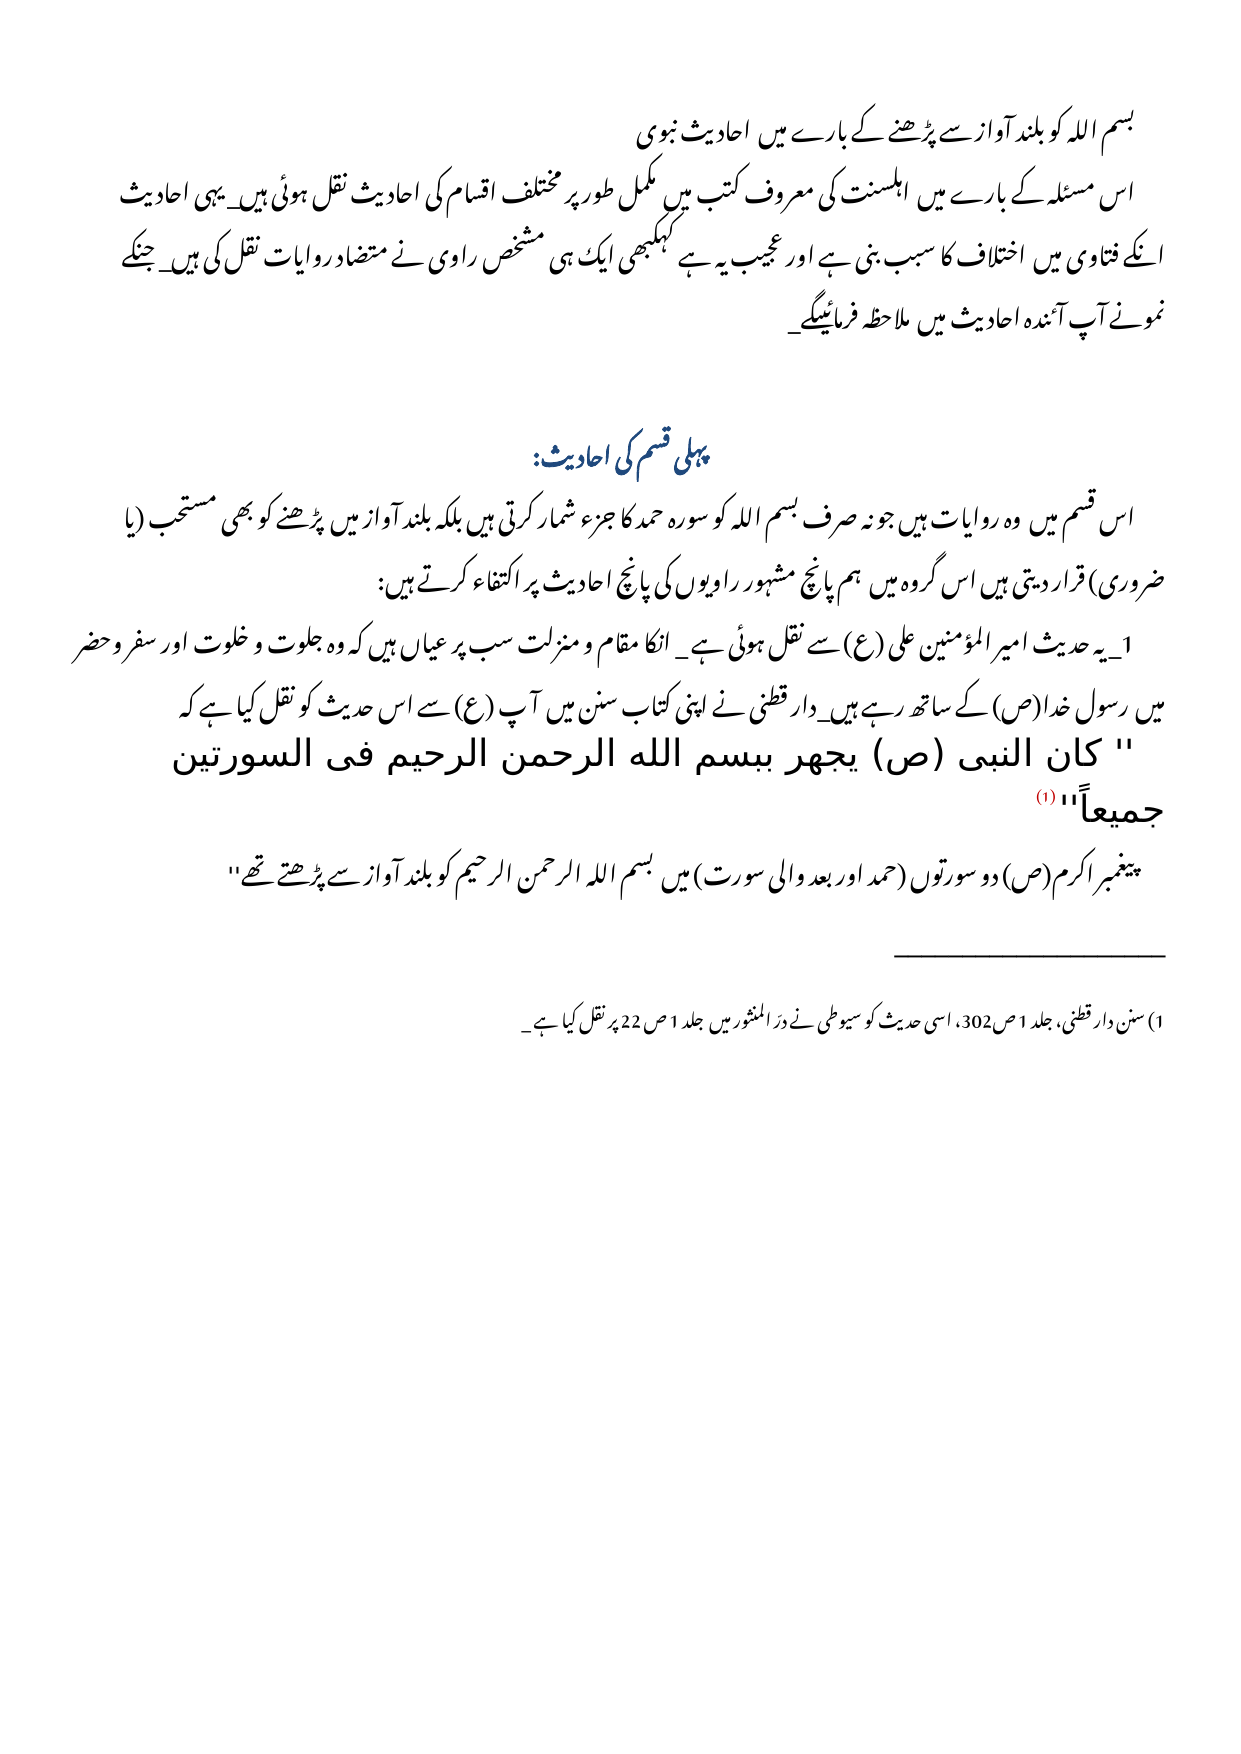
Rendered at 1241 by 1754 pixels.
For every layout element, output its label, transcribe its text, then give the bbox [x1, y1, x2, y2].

text پیغمبر اکرم(ص) دو سورتوں (حمد اور بعد والی سورت) میں بسم اللہ الرحمن الرحیم کو بلند آواز سے پڑھتے تھے'' [75, 837, 1165, 900]
text '' کان النبی (ص) یجهر ببسم الله الرحمن الرحیم فی السورتین جمیعاً'' (1) [75, 731, 1165, 837]
text 1_ یہ حدیث امیر المؤمنین علی (ع) سے نقل ہوئی ہے _ انکا مقام و منزلت سب پر عیاں ہیں کہ وہ جلوت و خلوت اور سفر وحضر میں رسول خدا(ص) کے ساتھ رہے ہیں_دار قطنی نے اپنی کتاب سنن میں آ پ (ع) سے اس حدیث کو نقل کیا ہے کہ [75, 606, 1165, 731]
text اس قسم میں وہ روایات ہیں جو نہ صرف بسم اللہ کو سورہ حمد کا جزء شمار کرتی ہیں بلکہ بلند آواز میں پڑھنے کو بھی مستحب (یا ضروری) قرار دیتی ہیں اس گروہ میں ہم پانچ مشہور راویوں کی پانچ احادیث پر اکتفاء کرتے ہیں: [75, 481, 1165, 606]
text 1) سنن دار قطنی، جلد 1 ص302، اسی حدیث کو سیوطی نے درّ المنثور میں جلد 1 ص 22 پر نقل کیا ہے _ [75, 993, 1165, 1039]
text اس مسئلہ کے بارے میں اہلسنت کی معروف کتب میں مکمل طور پر مختلف اقسام کی احادیث نقل ہوئی ہیں_ یہی احادیث انکے فتاوی میں اختلاف کا سبب بنی ہے اور عجیب یہ ہے کہکبھی ایک ہی مشخص راوی نے متضاد روایات نقل کی ہیں_ جنکے نمونے آپ آئندہ احادیث میں ملاحظہ فرمائیںگے_ [75, 156, 1165, 344]
text ____________________ [75, 900, 1165, 968]
subtitle پہلی قسم کی احادیث: [75, 419, 1165, 481]
text بسم اللہ کو بلند آواز سے پڑھنے کے بارے میں احادیث نبوی [75, 94, 1165, 156]
